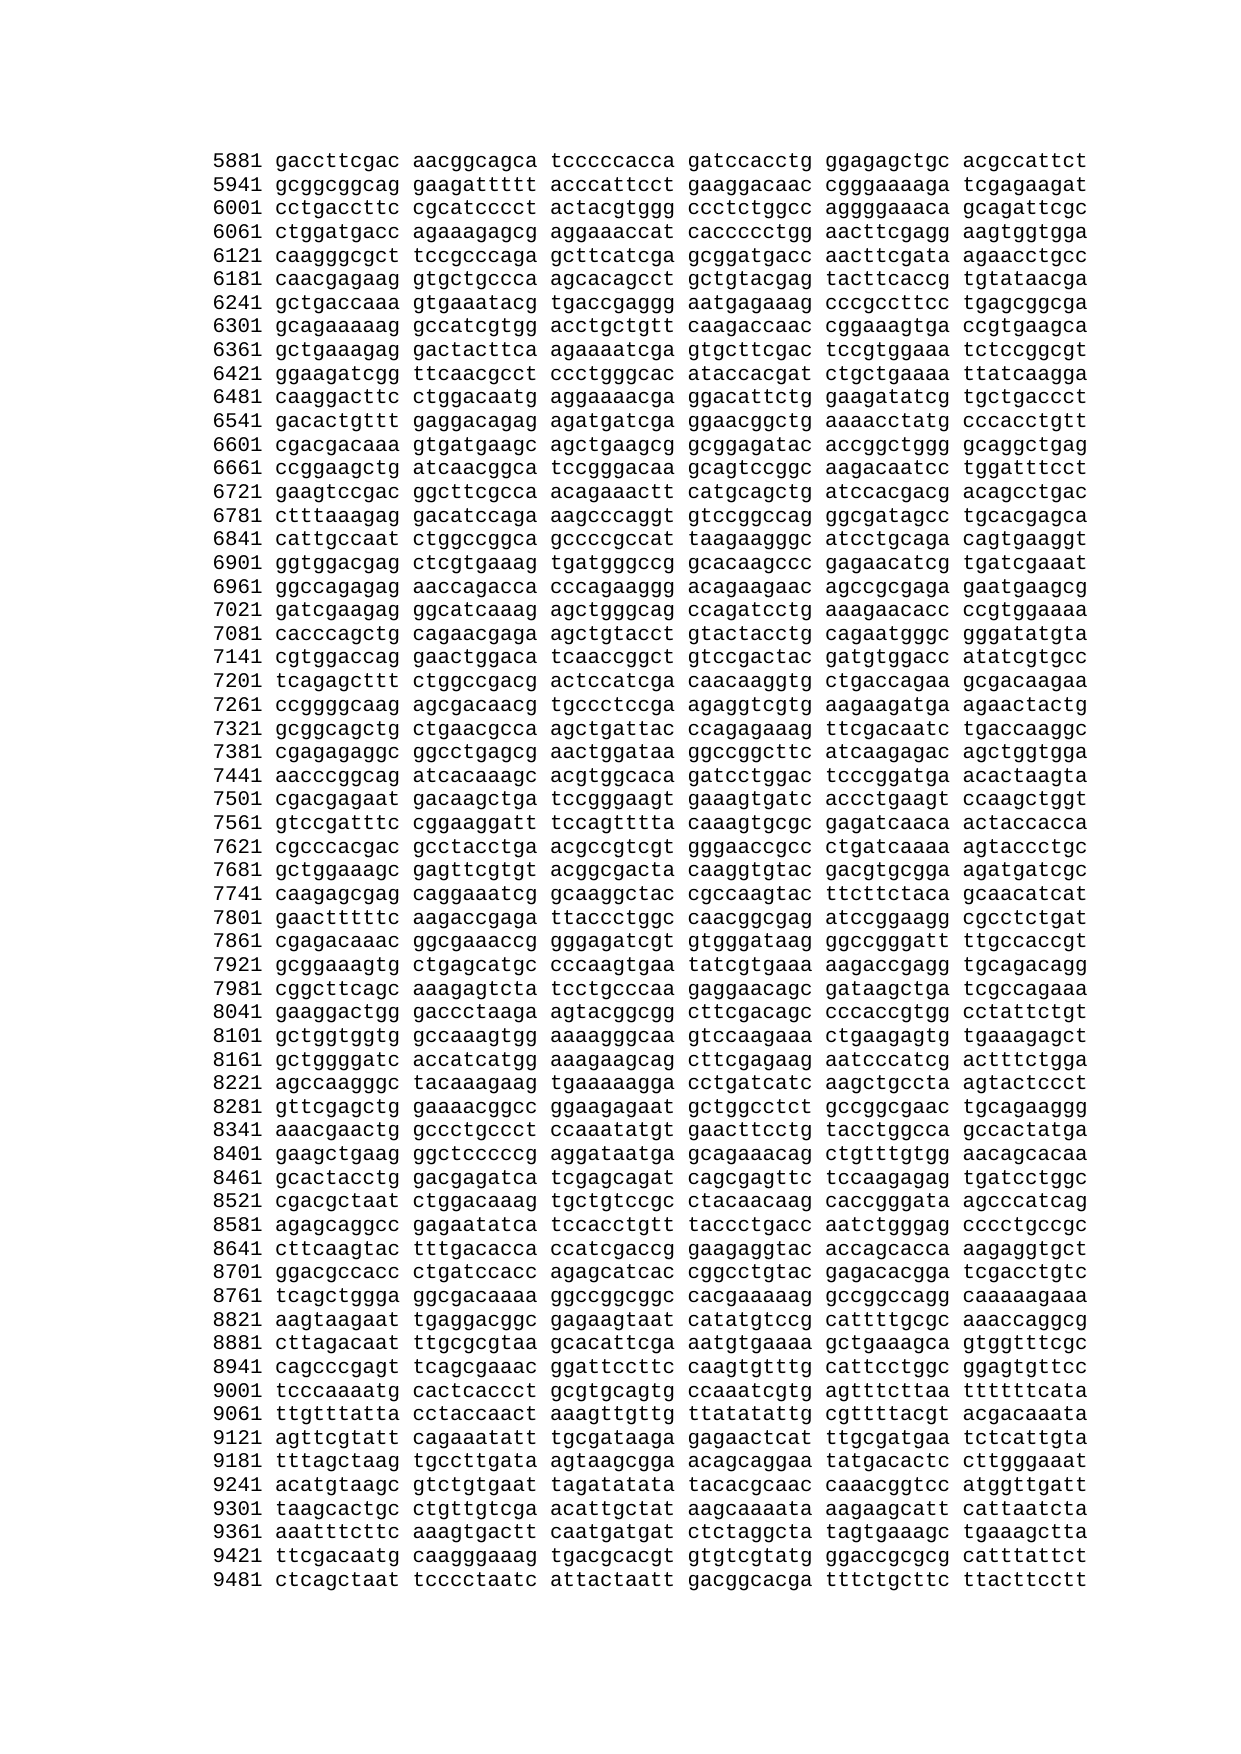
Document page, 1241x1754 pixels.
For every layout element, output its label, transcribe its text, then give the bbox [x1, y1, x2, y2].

text 8821 aagtaagaat tgaggacggc gagaagtaat catatgtccg cattttgcgc aaaccaggcg [150, 1309, 1090, 1332]
text 7981 cggcttcagc aaagagtcta tcctgcccaa gaggaacagc gataagctga tcgccagaaa [150, 978, 1090, 1001]
text 6841 cattgccaat ctggccggca gccccgccat taagaagggc atcctgcaga cagtgaaggt [150, 528, 1090, 552]
text 9421 ttcgacaatg caagggaaag tgacgcacgt gtgtcgtatg ggaccgcgcg catttattct [150, 1545, 1090, 1569]
text 6961 ggccagagag aaccagacca cccagaaggg acagaagaac agccgcgaga gaatgaagcg [150, 576, 1090, 599]
text 7381 cgagagaggc ggcctgagcg aactggataa ggccggcttc atcaagagac agctggtgga [150, 741, 1090, 765]
text 8581 agagcaggcc gagaatatca tccacctgtt taccctgacc aatctgggag cccctgccgc [150, 1214, 1090, 1238]
text 6361 gctgaaagag gactacttca agaaaatcga gtgcttcgac tccgtggaaa tctccggcgt [150, 339, 1090, 363]
text 5881 gaccttcgac aacggcagca tcccccacca gatccacctg ggagagctgc acgccattct [150, 150, 1090, 174]
text 6121 caagggcgct tccgcccaga gcttcatcga gcggatgacc aacttcgata agaacctgcc [150, 244, 1090, 268]
text 6241 gctgaccaaa gtgaaatacg tgaccgaggg aatgagaaag cccgccttcc tgagcggcga [150, 292, 1090, 316]
text 8341 aaacgaactg gccctgccct ccaaatatgt gaacttcctg tacctggcca gccactatga [150, 1119, 1090, 1143]
text 6601 cgacgacaaa gtgatgaagc agctgaagcg gcggagatac accggctggg gcaggctgag [150, 434, 1090, 457]
text 7801 gaactttttc aagaccgaga ttaccctggc caacggcgag atccggaagg cgcctctgat [150, 907, 1090, 930]
text 9481 ctcagctaat tcccctaatc attactaatt gacggcacga tttctgcttc ttacttcctt [150, 1569, 1090, 1592]
text 8161 gctggggatc accatcatgg aaagaagcag cttcgagaag aatcccatcg actttctgga [150, 1048, 1090, 1072]
text 6421 ggaagatcgg ttcaacgcct ccctgggcac ataccacgat ctgctgaaaa ttatcaagga [150, 363, 1090, 386]
text 5941 gcggcggcag gaagattttt acccattcct gaaggacaac cgggaaaaga tcgagaagat [150, 174, 1090, 197]
text 8761 tcagctggga ggcgacaaaa ggccggcggc cacgaaaaag gccggccagg caaaaagaaa [150, 1285, 1090, 1309]
text 7081 cacccagctg cagaacgaga agctgtacct gtactacctg cagaatgggc gggatatgta [150, 623, 1090, 647]
text 7501 cgacgagaat gacaagctga tccgggaagt gaaagtgatc accctgaagt ccaagctggt [150, 788, 1090, 812]
text 7621 cgcccacgac gcctacctga acgccgtcgt gggaaccgcc ctgatcaaaa agtaccctgc [150, 836, 1090, 859]
text 8461 gcactacctg gacgagatca tcgagcagat cagcgagttc tccaagagag tgatcctggc [150, 1167, 1090, 1190]
text 6781 ctttaaagag gacatccaga aagcccaggt gtccggccag ggcgatagcc tgcacgagca [150, 505, 1090, 528]
text 6481 caaggacttc ctggacaatg aggaaaacga ggacattctg gaagatatcg tgctgaccct [150, 386, 1090, 410]
text 9301 taagcactgc ctgttgtcga acattgctat aagcaaaata aagaagcatt cattaatcta [150, 1498, 1090, 1521]
text 6001 cctgaccttc cgcatcccct actacgtggg ccctctggcc aggggaaaca gcagattcgc [150, 197, 1090, 221]
text 7741 caagagcgag caggaaatcg gcaaggctac cgccaagtac ttcttctaca gcaacatcat [150, 883, 1090, 907]
text 7321 gcggcagctg ctgaacgcca agctgattac ccagagaaag ttcgacaatc tgaccaaggc [150, 717, 1090, 741]
text 6901 ggtggacgag ctcgtgaaag tgatgggccg gcacaagccc gagaacatcg tgatcgaaat [150, 552, 1090, 576]
text 7261 ccggggcaag agcgacaacg tgccctccga agaggtcgtg aagaagatga agaactactg [150, 694, 1090, 717]
text 6721 gaagtccgac ggcttcgcca acagaaactt catgcagctg atccacgacg acagcctgac [150, 481, 1090, 505]
text 6661 ccggaagctg atcaacggca tccgggacaa gcagtccggc aagacaatcc tggatttcct [150, 457, 1090, 481]
text 7861 cgagacaaac ggcgaaaccg gggagatcgt gtgggataag ggccgggatt ttgccaccgt [150, 930, 1090, 954]
text 8521 cgacgctaat ctggacaaag tgctgtccgc ctacaacaag caccgggata agcccatcag [150, 1190, 1090, 1214]
text 9361 aaatttcttc aaagtgactt caatgatgat ctctaggcta tagtgaaagc tgaaagctta [150, 1521, 1090, 1545]
text 6181 caacgagaag gtgctgccca agcacagcct gctgtacgag tacttcaccg tgtataacga [150, 268, 1090, 292]
text 9061 ttgtttatta cctaccaact aaagttgttg ttatatattg cgttttacgt acgacaaata [150, 1403, 1090, 1427]
text 6301 gcagaaaaag gccatcgtgg acctgctgtt caagaccaac cggaaagtga ccgtgaagca [150, 316, 1090, 339]
text 7141 cgtggaccag gaactggaca tcaaccggct gtccgactac gatgtggacc atatcgtgcc [150, 647, 1090, 670]
text 7441 aacccggcag atcacaaagc acgtggcaca gatcctggac tcccggatga acactaagta [150, 765, 1090, 788]
text 9241 acatgtaagc gtctgtgaat tagatatata tacacgcaac caaacggtcc atggttgatt [150, 1474, 1090, 1498]
text 8221 agccaagggc tacaaagaag tgaaaaagga cctgatcatc aagctgccta agtactccct [150, 1072, 1090, 1096]
text 6541 gacactgttt gaggacagag agatgatcga ggaacggctg aaaacctatg cccacctgtt [150, 410, 1090, 434]
text 9001 tcccaaaatg cactcaccct gcgtgcagtg ccaaatcgtg agtttcttaa ttttttcata [150, 1379, 1090, 1403]
text 8401 gaagctgaag ggctcccccg aggataatga gcagaaacag ctgtttgtgg aacagcacaa [150, 1143, 1090, 1167]
text 8281 gttcgagctg gaaaacggcc ggaagagaat gctggcctct gccggcgaac tgcagaaggg [150, 1096, 1090, 1119]
text 9181 tttagctaag tgccttgata agtaagcgga acagcaggaa tatgacactc cttgggaaat [150, 1451, 1090, 1474]
text 6061 ctggatgacc agaaagagcg aggaaaccat caccccctgg aacttcgagg aagtggtgga [150, 221, 1090, 244]
text 7681 gctggaaagc gagttcgtgt acggcgacta caaggtgtac gacgtgcgga agatgatcgc [150, 859, 1090, 883]
text 7201 tcagagcttt ctggccgacg actccatcga caacaaggtg ctgaccagaa gcgacaagaa [150, 670, 1090, 694]
text 7921 gcggaaagtg ctgagcatgc cccaagtgaa tatcgtgaaa aagaccgagg tgcagacagg [150, 954, 1090, 978]
text 7021 gatcgaagag ggcatcaaag agctgggcag ccagatcctg aaagaacacc ccgtggaaaa [150, 599, 1090, 623]
text 8701 ggacgccacc ctgatccacc agagcatcac cggcctgtac gagacacgga tcgacctgtc [150, 1261, 1090, 1285]
text 8641 cttcaagtac tttgacacca ccatcgaccg gaagaggtac accagcacca aagaggtgct [150, 1238, 1090, 1261]
text 8101 gctggtggtg gccaaagtgg aaaagggcaa gtccaagaaa ctgaagagtg tgaaagagct [150, 1025, 1090, 1048]
text 8881 cttagacaat ttgcgcgtaa gcacattcga aatgtgaaaa gctgaaagca gtggtttcgc [150, 1332, 1090, 1356]
text 7561 gtccgatttc cggaaggatt tccagtttta caaagtgcgc gagatcaaca actaccacca [150, 812, 1090, 836]
text 8041 gaaggactgg gaccctaaga agtacggcgg cttcgacagc cccaccgtgg cctattctgt [150, 1001, 1090, 1025]
text 8941 cagcccgagt tcagcgaaac ggattccttc caagtgtttg cattcctggc ggagtgttcc [150, 1356, 1090, 1379]
text 9121 agttcgtatt cagaaatatt tgcgataaga gagaactcat ttgcgatgaa tctcattgta [150, 1427, 1090, 1451]
